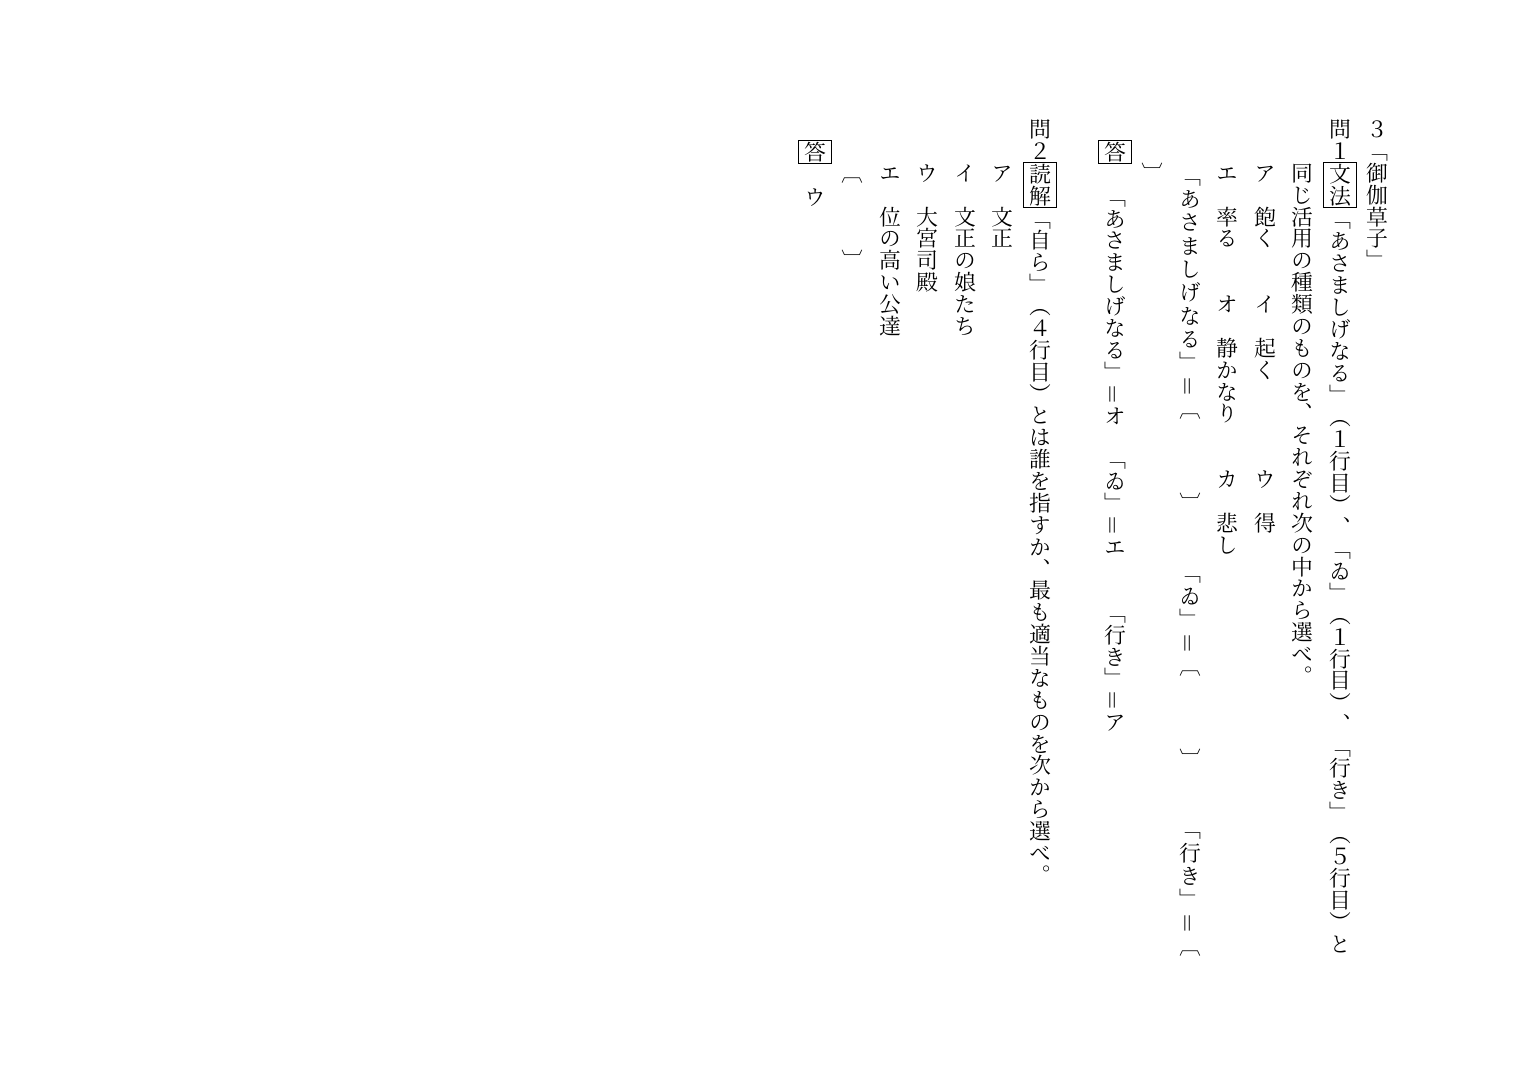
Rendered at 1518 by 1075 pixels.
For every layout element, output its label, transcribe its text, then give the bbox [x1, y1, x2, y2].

text 問１文法「あさましげなる」（１行目）、「ゐ」（１行目）、「行き」（５行目）と同じ活用の種類のものを、それぞれ次の中から選べ。 [1284, 118, 1359, 957]
text 答 「あさましげなる」＝オ 「ゐ」＝エ 「行き」＝ア [1096, 118, 1134, 957]
text ３「御伽草子」 [1359, 118, 1396, 957]
text ア 飽く イ 起く ウ 得 [1246, 118, 1284, 957]
text ア 文正 [984, 118, 1021, 957]
text 「あさましげなる」＝〔 〕 「ゐ」＝〔 〕 「行き」＝〔 〕 [1134, 118, 1209, 957]
text エ 率る オ 静かなり カ 悲し [1209, 162, 1246, 957]
text 答 ウ [796, 118, 834, 957]
text エ 位の高い公達 [871, 118, 909, 957]
text ウ 大宮司殿 [909, 118, 946, 957]
text イ 文正の娘たち [946, 118, 984, 957]
text 問２読解「自ら」（４行目）とは誰を指すか、最も適当なものを次から選べ。 [1021, 118, 1059, 957]
text 〔 〕 [834, 118, 871, 957]
